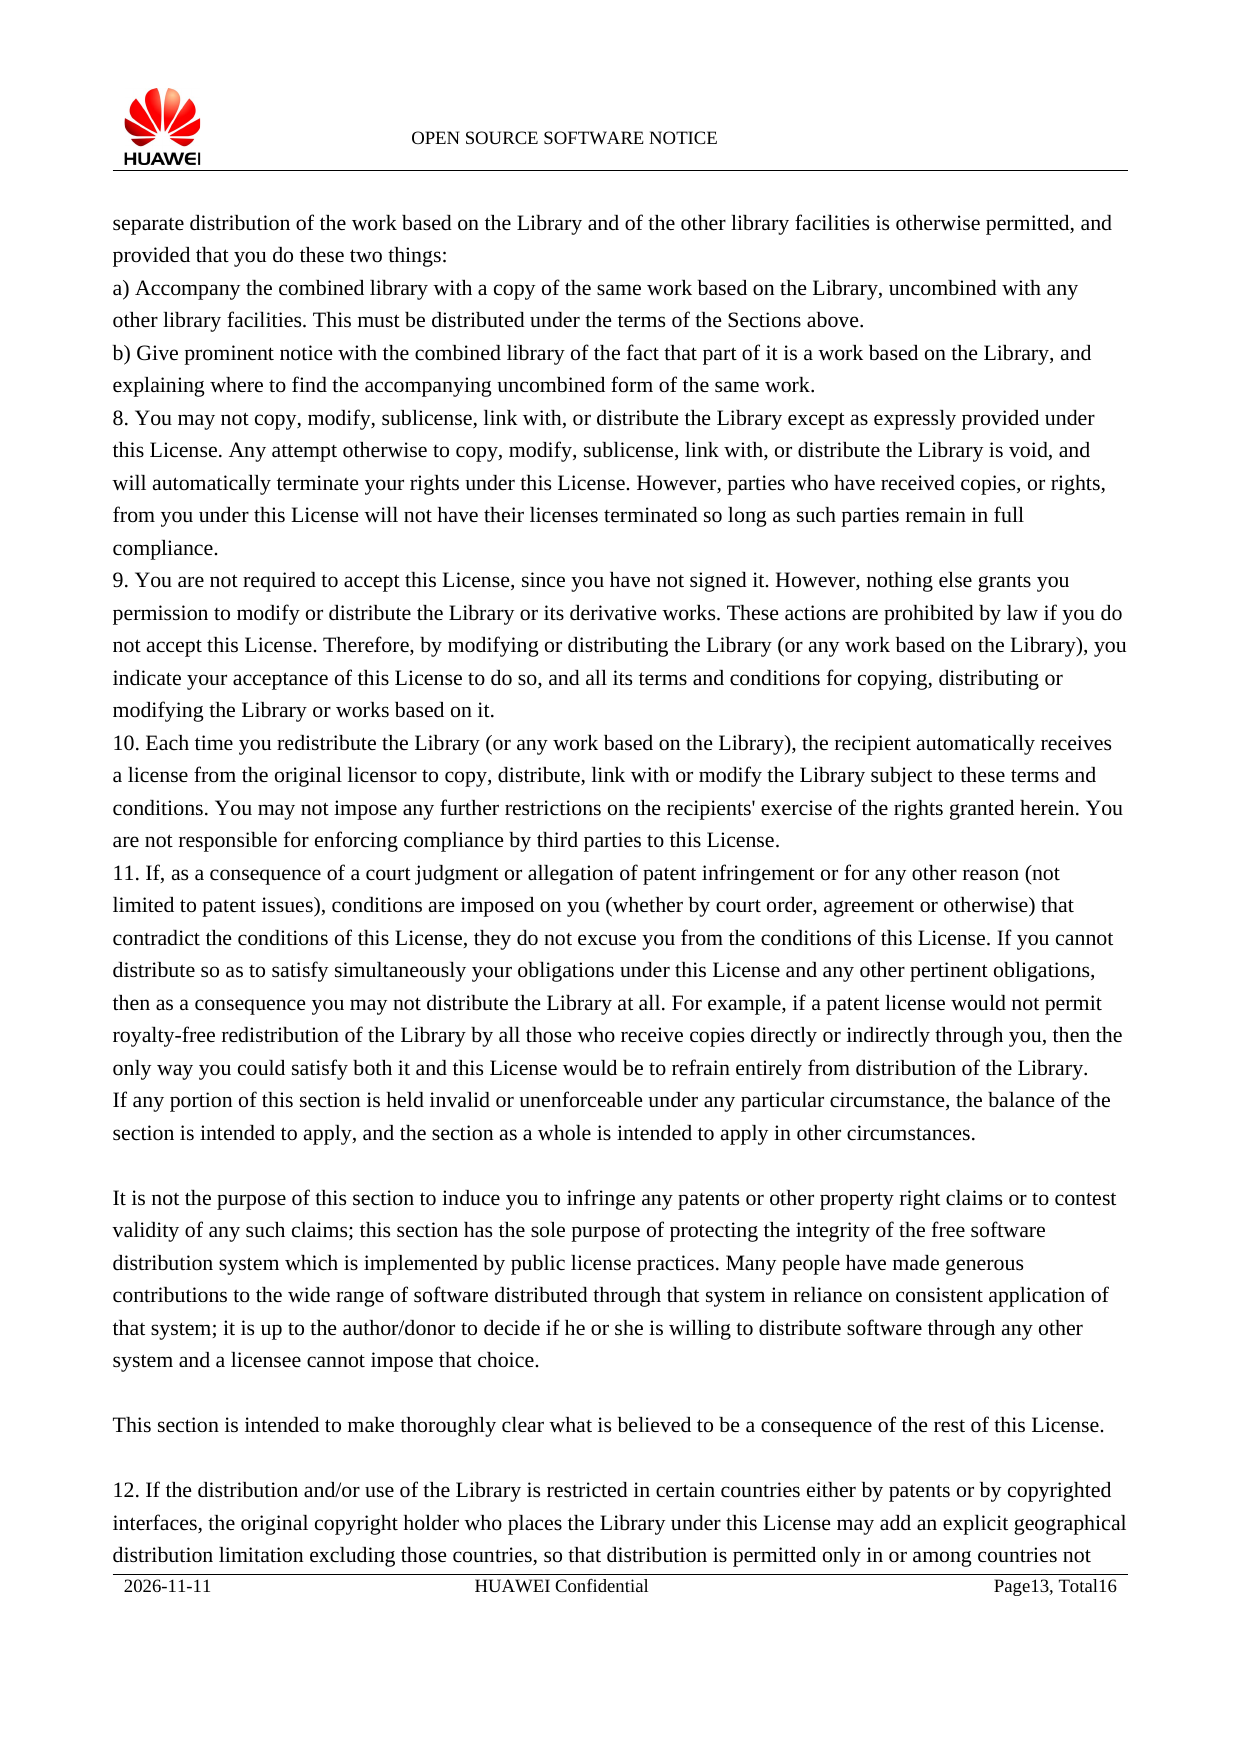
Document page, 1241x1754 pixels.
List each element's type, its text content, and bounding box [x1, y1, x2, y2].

picture [124, 88, 201, 165]
